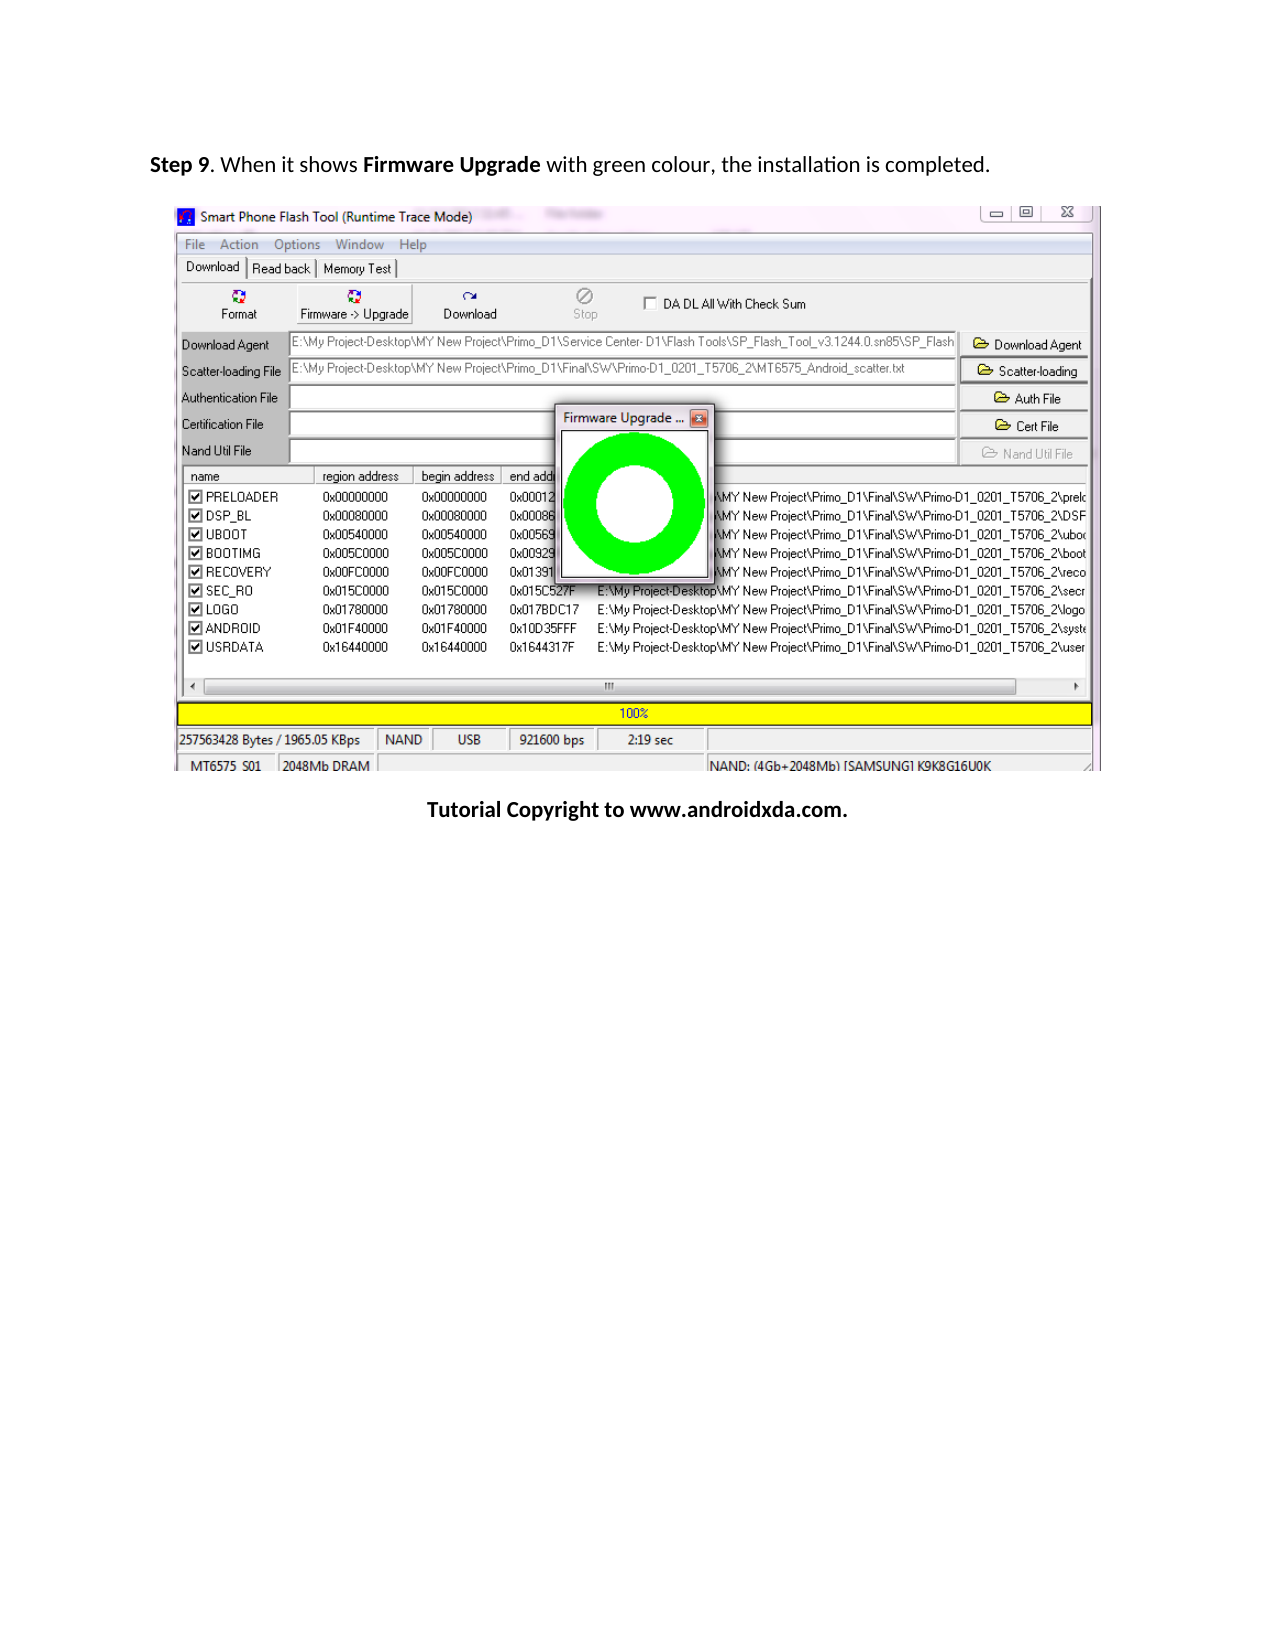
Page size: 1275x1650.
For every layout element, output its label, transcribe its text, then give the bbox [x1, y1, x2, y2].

picture [174, 206, 1101, 771]
text Tutorial Copyright to www.androidxda.com. [150, 796, 1125, 823]
text Step 9. When it shows Firmware Upgrade with green colour, the installation is completed. [150, 150, 1125, 178]
